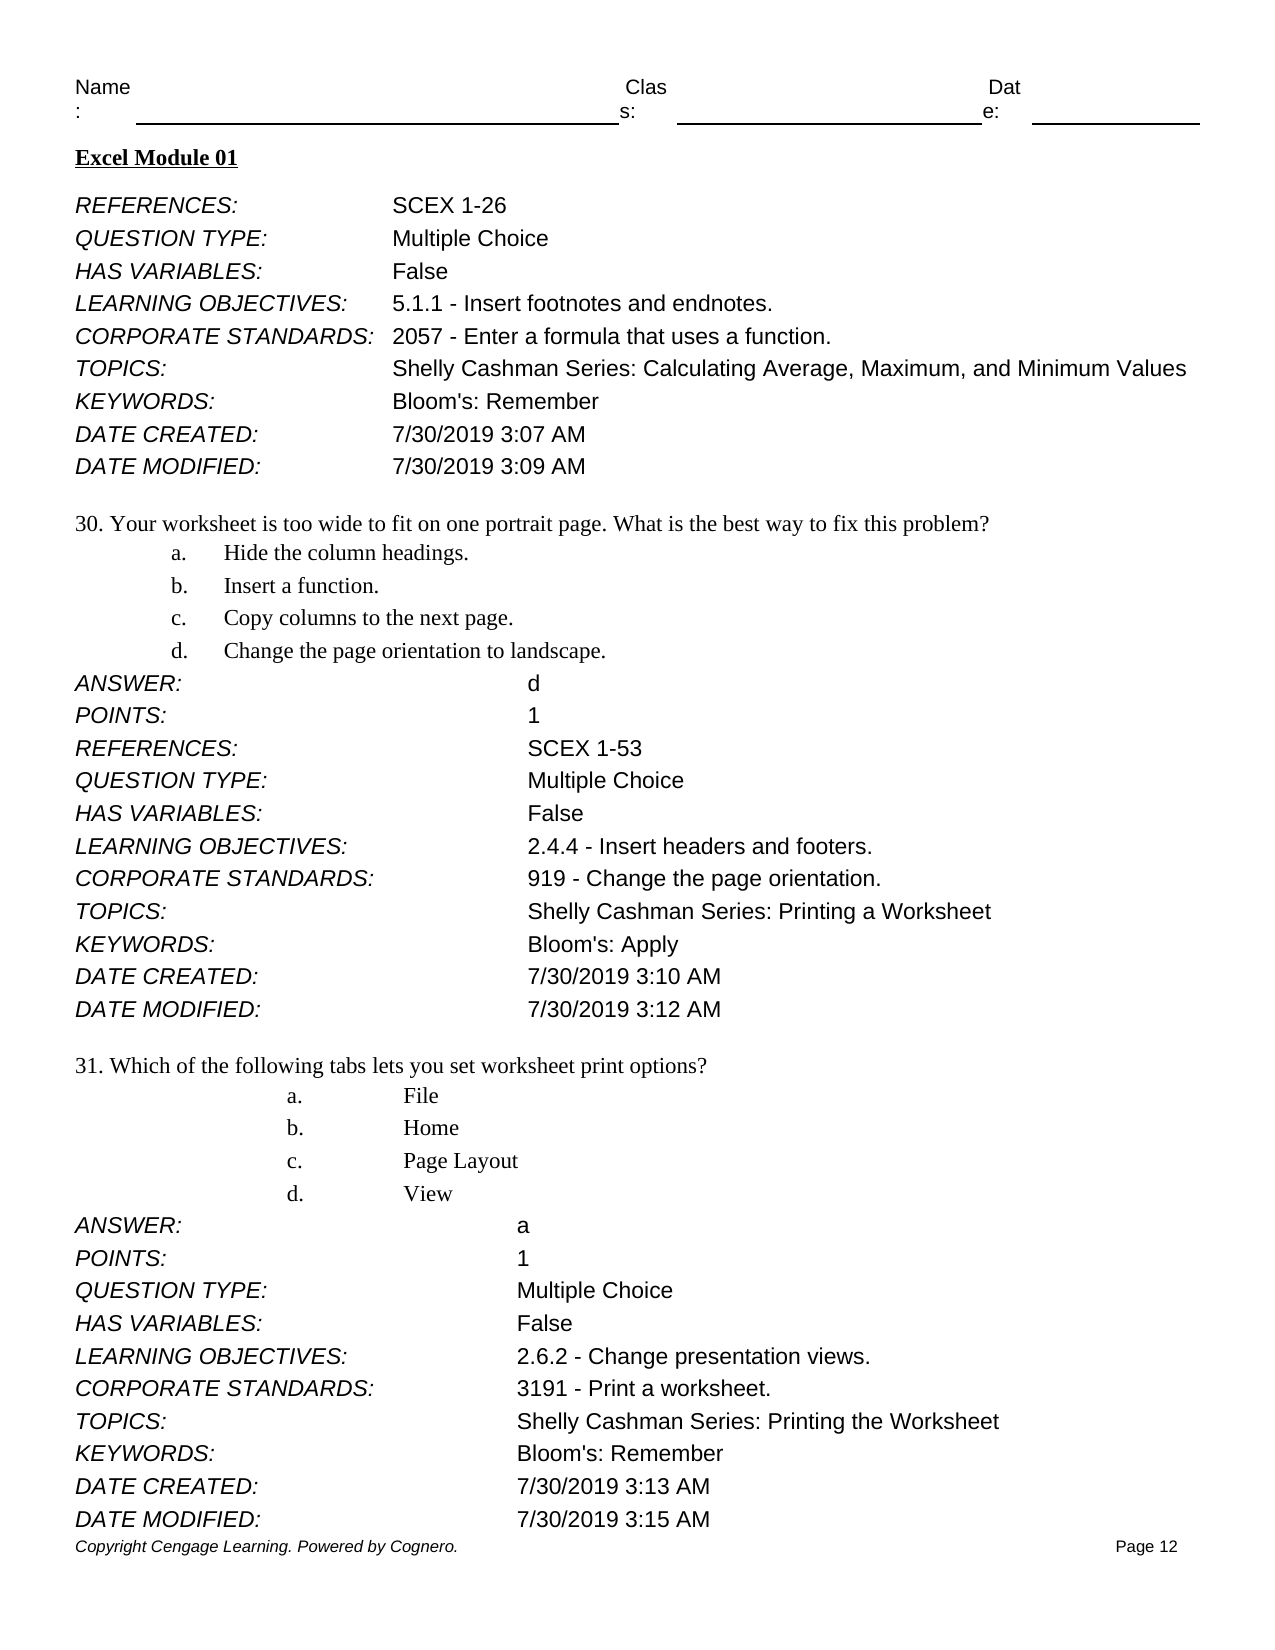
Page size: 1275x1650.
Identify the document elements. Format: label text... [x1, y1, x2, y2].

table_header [75, 189, 1200, 483]
table_header 31. Which of the following tabs lets you set worksheet print options? [75, 1052, 1200, 1535]
table_header 30. Your worksheet is too wide to fit on one portrait page. What is the best way to fix this problem? [75, 510, 1200, 1025]
